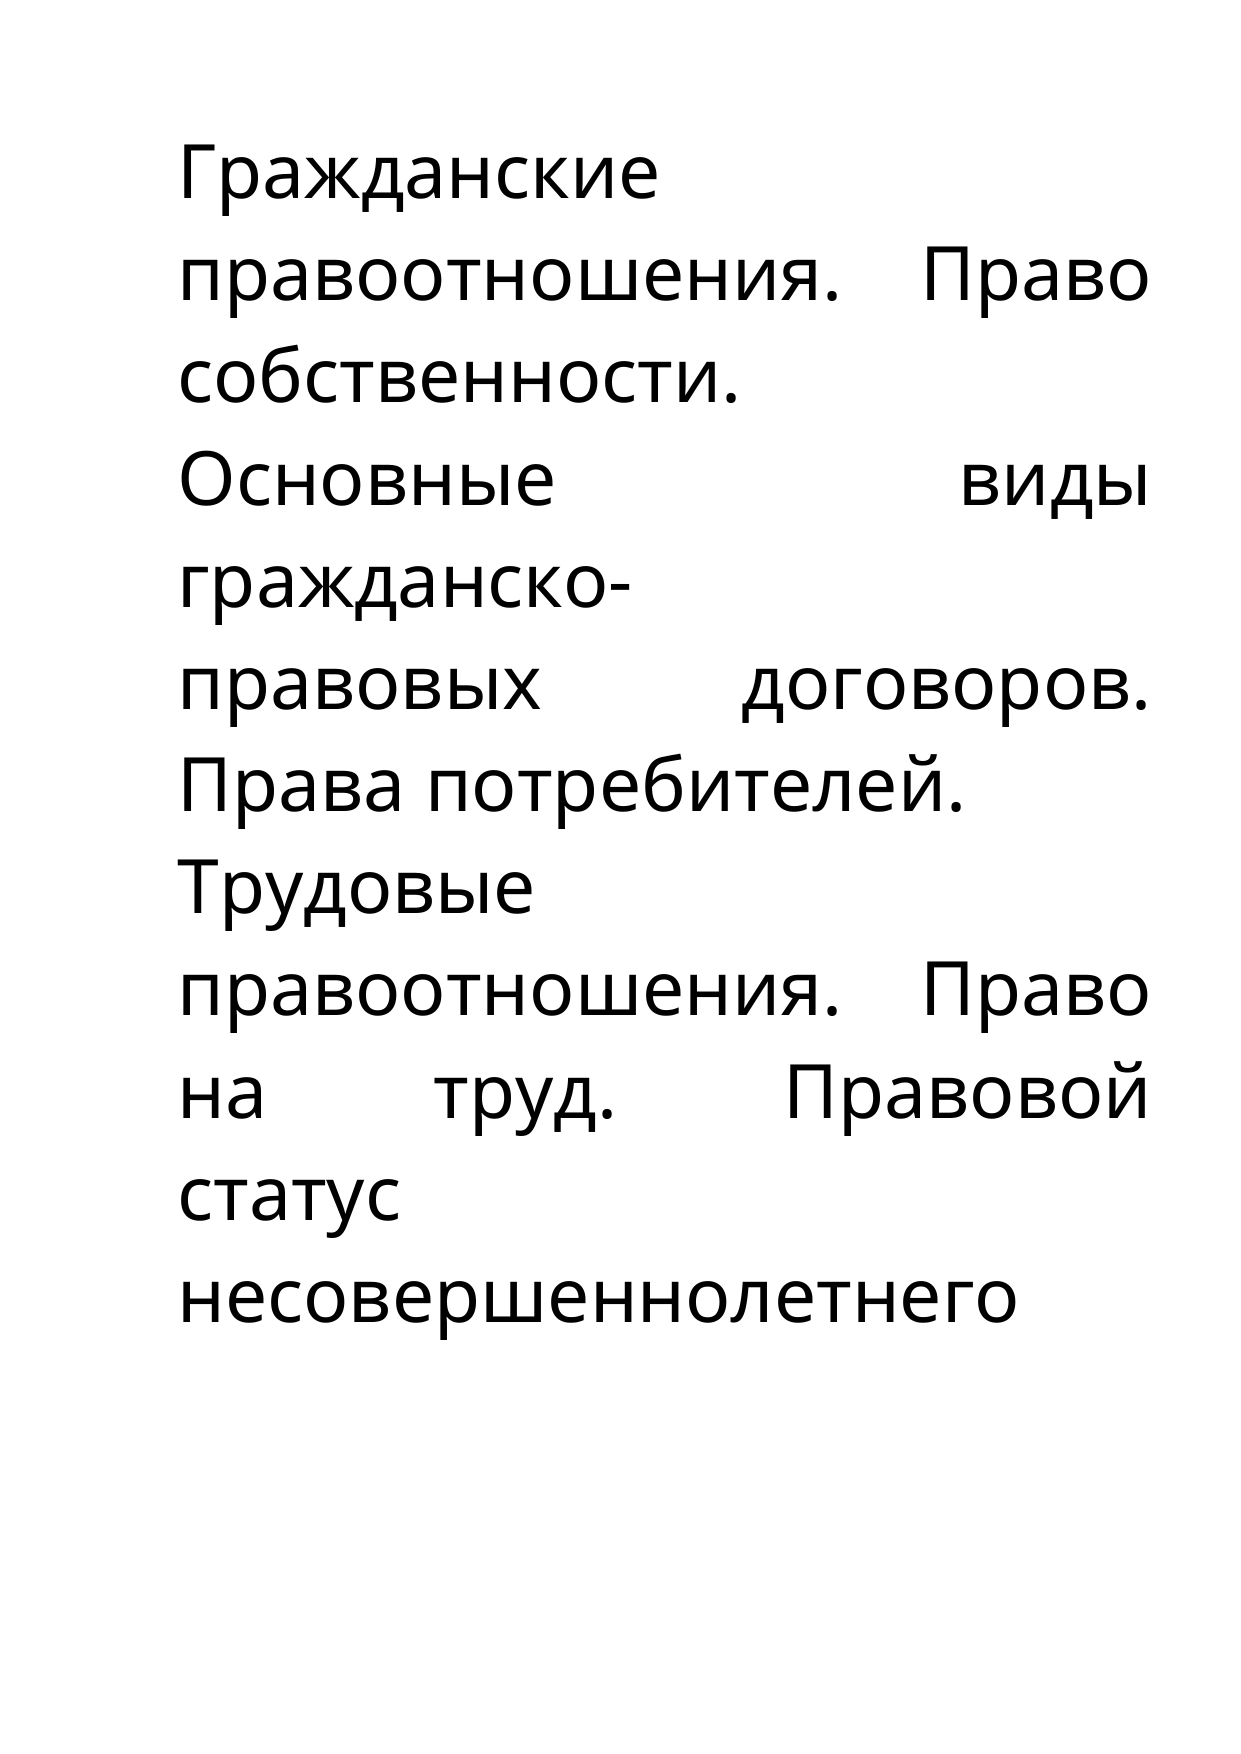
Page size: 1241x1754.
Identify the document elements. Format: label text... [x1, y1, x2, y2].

text Гражданские правоотношения. Право собственности. Основные виды гражданско- [177, 118, 1152, 629]
text правовых договоров. Права потребителей. [177, 629, 1152, 833]
text Трудовые правоотношения. Право на труд. Правовой статус несовершеннолетнего [177, 833, 1152, 1344]
